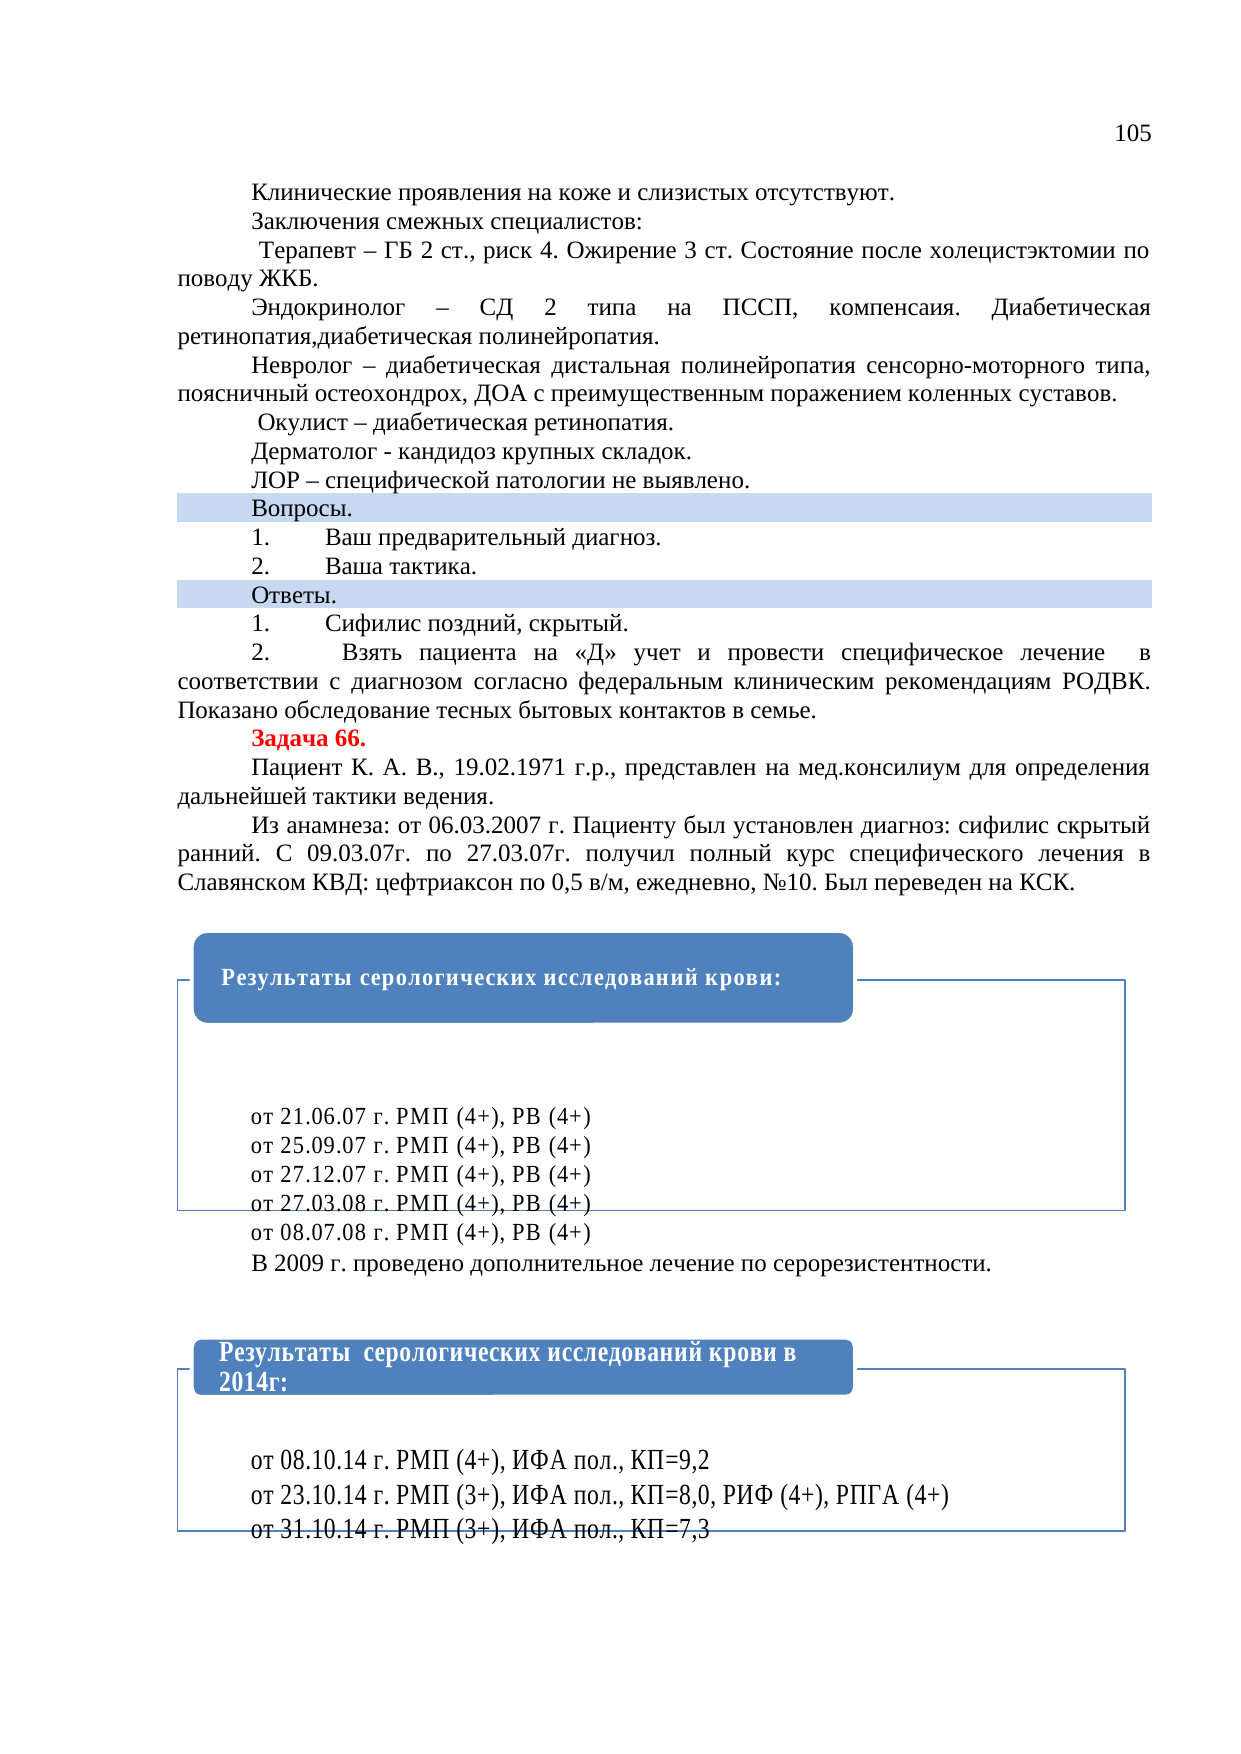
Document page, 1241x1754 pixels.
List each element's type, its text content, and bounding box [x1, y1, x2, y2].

text Ответы. [177, 580, 1152, 608]
text Дерматолог - кандидоз крупных складок. [177, 436, 1152, 465]
text Терапевт – ГБ 2 ст., риск 4. Ожирение 3 ст. Состояние после холецистэктомии по поводу ЖКБ. [177, 235, 1152, 292]
text Окулист – диабетическая ретинопатия. [177, 407, 1152, 436]
text Клинические проявления на коже и слизистых отсутствуют. [177, 177, 1152, 206]
text Задача 66. [177, 723, 1152, 752]
text Пациент К. А. В., 19.02.1971 г.р., представлен на мед.консилиум для определения дальнейшей тактики ведения. [177, 752, 1152, 810]
text Заключения смежных специалистов: [177, 206, 1152, 235]
text 1. Сифилис поздний, скрытый. [177, 608, 1152, 637]
text 1. Ваш предварительный диагноз. [177, 522, 1152, 551]
text ЛОР – специфической патологии не выявлено. [177, 465, 1152, 493]
text 2. Ваша тактика. [177, 551, 1152, 580]
text 2. Взять пациента на «Д» учет и провести специфическое лечение в соответствии с диагнозом согласно федеральным клиническим рекомендациям РОДВК. Показано обследование тесных бытовых контактов в семье. [177, 637, 1152, 723]
text Вопросы. [177, 493, 1152, 522]
text Невролог – диабетическая дистальная полинейропатия сенсорно-моторного типа, поясничный остеохондрох, ДОА с преимущественным поражением коленных суставов. [177, 350, 1152, 407]
text В 2009 г. проведено дополнительное лечение по серорезистентности. [177, 1248, 1152, 1276]
text Эндокринолог – СД 2 типа на ПССП, компенсаия. Диабетическая ретинопатия,диабетическая полинейропатия. [177, 292, 1152, 350]
text Из анамнеза: от 06.03.2007 г. Пациенту был установлен диагноз: сифилис скрытый ранний. С 09.03.07г. по 27.03.07г. получил полный курс специфического лечения в Славянском КВД: цефтриаксон по 0,5 в/м, ежедневно, №10. Был переведен на КСК. [177, 810, 1152, 896]
